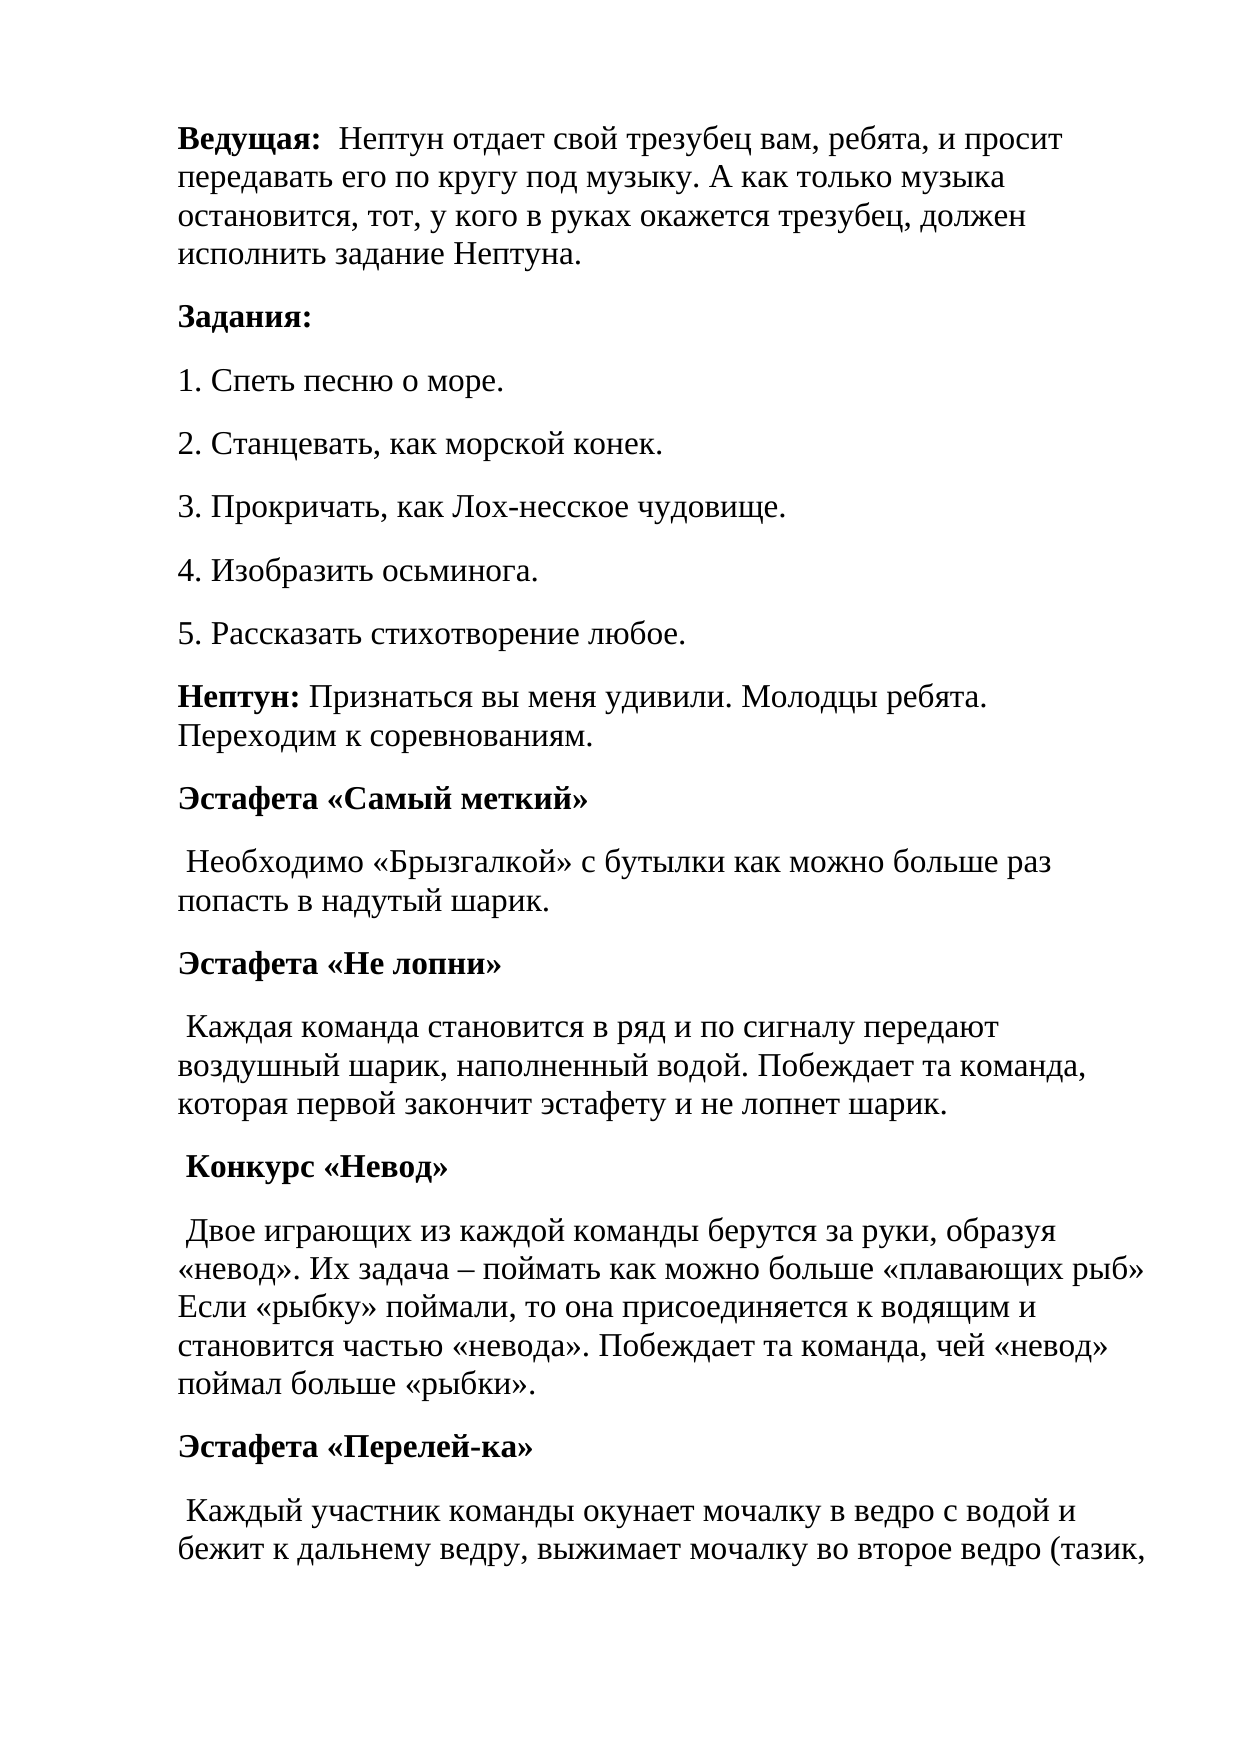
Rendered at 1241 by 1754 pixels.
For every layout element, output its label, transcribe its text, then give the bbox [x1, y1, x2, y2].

text Конкурс «Невод» [177, 1146, 1152, 1185]
text 3. Прокричать, как Лох-несское чудовище. [177, 486, 1152, 525]
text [177, 1490, 1152, 1566]
text Ведущая: Нептун отдает свой трезубец вам, ребята, и просит передавать его по кругу под музыку. А как только музыка остановится, тот, у кого в руках окажется трезубец, должен исполнить задание Нептуна. [177, 118, 1152, 271]
text 4. Изобразить осьминога. [177, 550, 1152, 588]
text Необходимо «Брызгалкой» с бутылки как можно больше раз попасть в надутый шарик. [177, 841, 1152, 918]
text 5. Рассказать стихотворение любое. [177, 613, 1152, 651]
text Задания: [177, 296, 1152, 335]
text Каждая команда становится в ряд и по сигналу передают воздушный шарик, наполненный водой. Побеждает та команда, которая первой закончит эстафету и не лопнет шарик. [177, 1006, 1152, 1121]
text 1. Спеть песню о море. [177, 360, 1152, 398]
text Нептун: Признаться вы меня удивили. Молодцы ребята. Переходим к соревнованиям. [177, 676, 1152, 753]
text Эстафета «Не лопни» [177, 943, 1152, 981]
text Эстафета «Перелей-ка» [177, 1426, 1152, 1465]
text Эстафета «Самый меткий» [177, 778, 1152, 816]
text Двое играющих из каждой команды берутся за руки, образуя «невод». Их задача – поймать как можно больше «плавающих рыб» Если «рыбку» поймали, то она присоединяется к водящим и становится частью «невода». Побеждает та команда, чей «невод» поймал больше «рыбки». [177, 1210, 1152, 1401]
text 2. Станцевать, как морской конек. [177, 423, 1152, 461]
